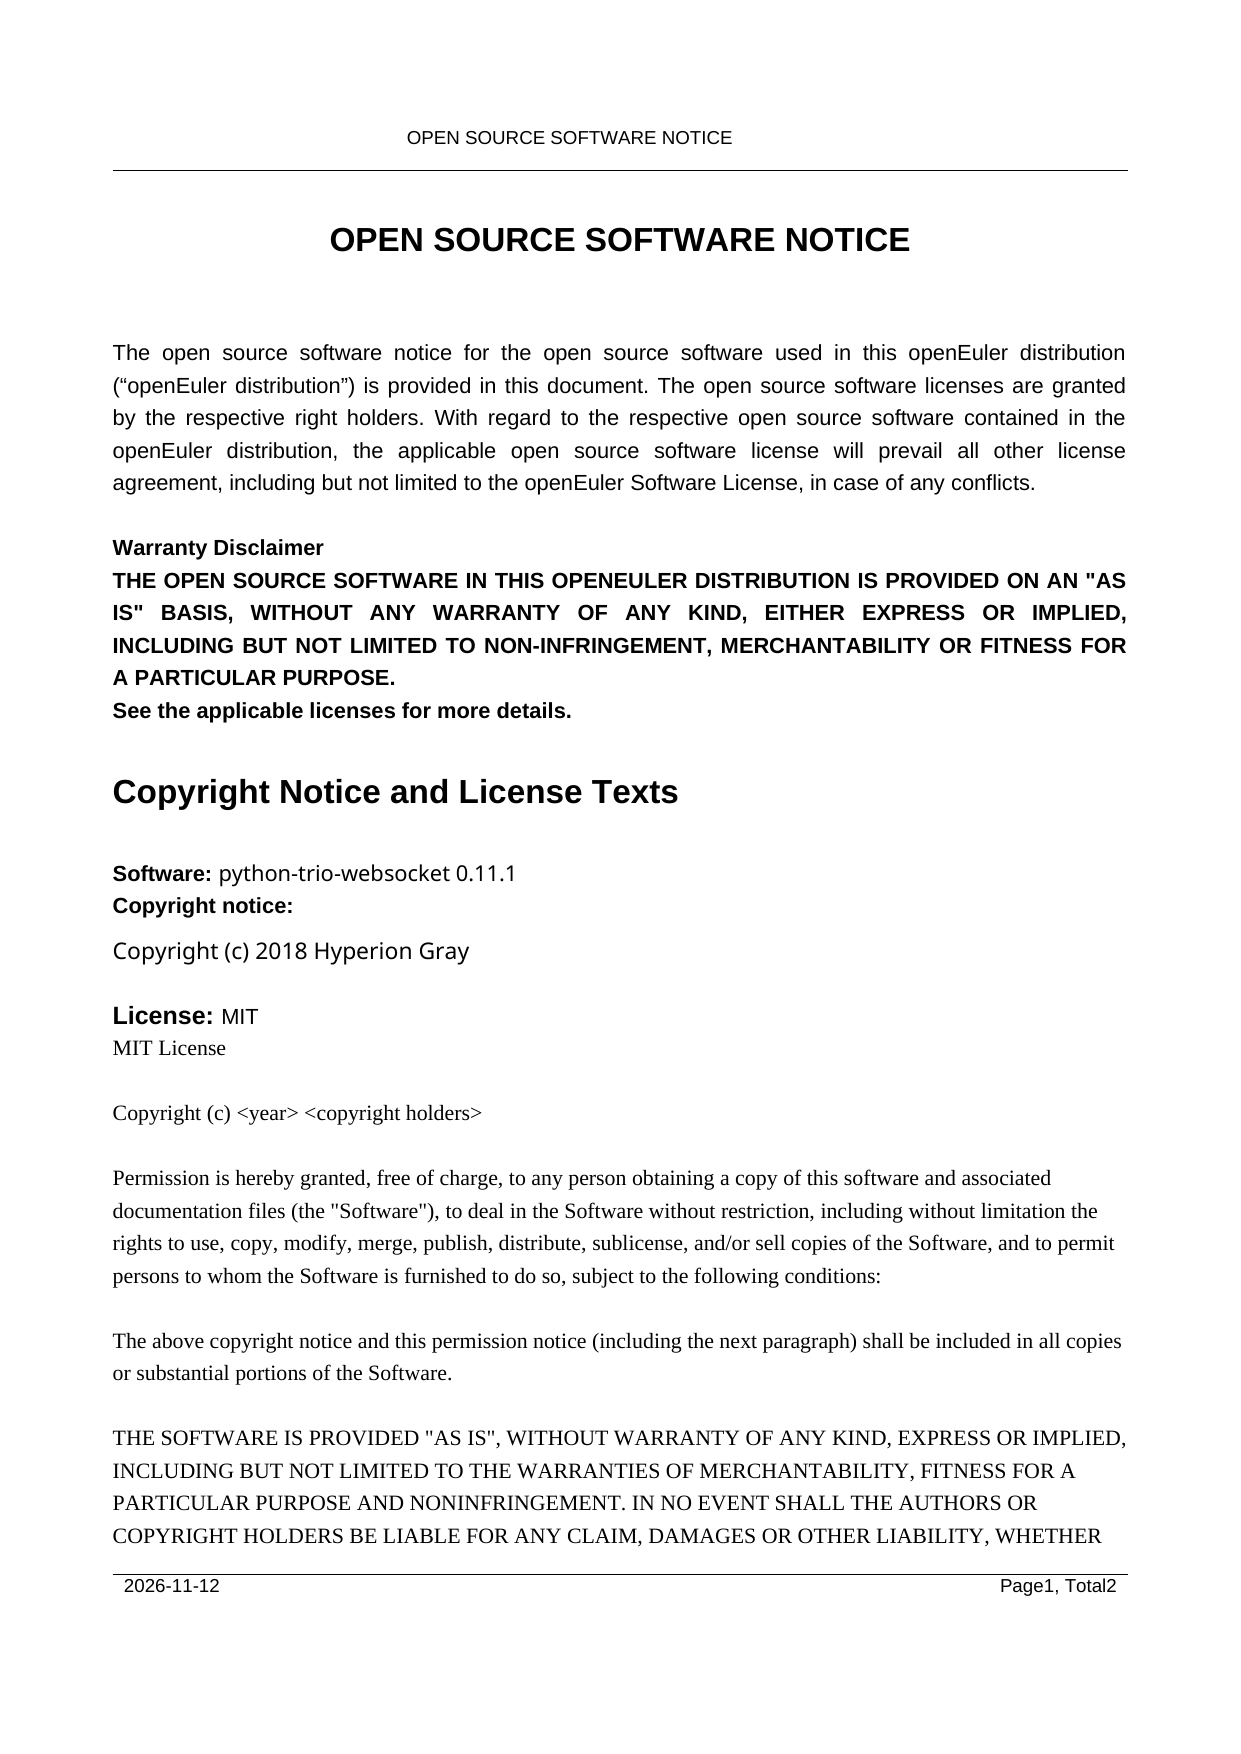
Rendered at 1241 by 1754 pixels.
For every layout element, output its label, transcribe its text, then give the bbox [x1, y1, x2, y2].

text Copyright Notice and License Texts [112, 759, 1128, 824]
text THE OPEN SOURCE SOFTWARE IN THIS OPENEULER DISTRIBUTION IS PROVIDED ON AN "AS IS" BASIS, WITHOUT ANY WARRANTY OF ANY KIND, EITHER EXPRESS OR IMPLIED, INCLUDING BUT NOT LIMITED TO NON-INFRINGEMENT, MERCHANTABILITY OR FITNESS FOR A PARTICULAR PURPOSE. See the applicable licenses for more details. [112, 564, 1128, 726]
title Software: python-trio-websocket 0.11.1 [112, 856, 1128, 889]
text Copyright notice: [112, 889, 1128, 921]
text The open source software notice for the open source software used in this openEuler distribution (“openEuler distribution”) is provided in this document. The open source software licenses are granted by the respective right holders. With regard to the respective open source software contained in the openEuler distribution, the applicable open source software license will prevail all other license agreement, including but not limited to the openEuler Software License, in case of any conflicts. [112, 336, 1128, 499]
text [112, 1031, 1128, 1551]
text Warranty Disclaimer [112, 531, 1128, 564]
text License: MIT [112, 999, 1128, 1031]
text OPEN SOURCE SOFTWARE NOTICE [112, 206, 1128, 271]
text Copyright (c) 2018 Hyperion Gray [112, 934, 1128, 999]
